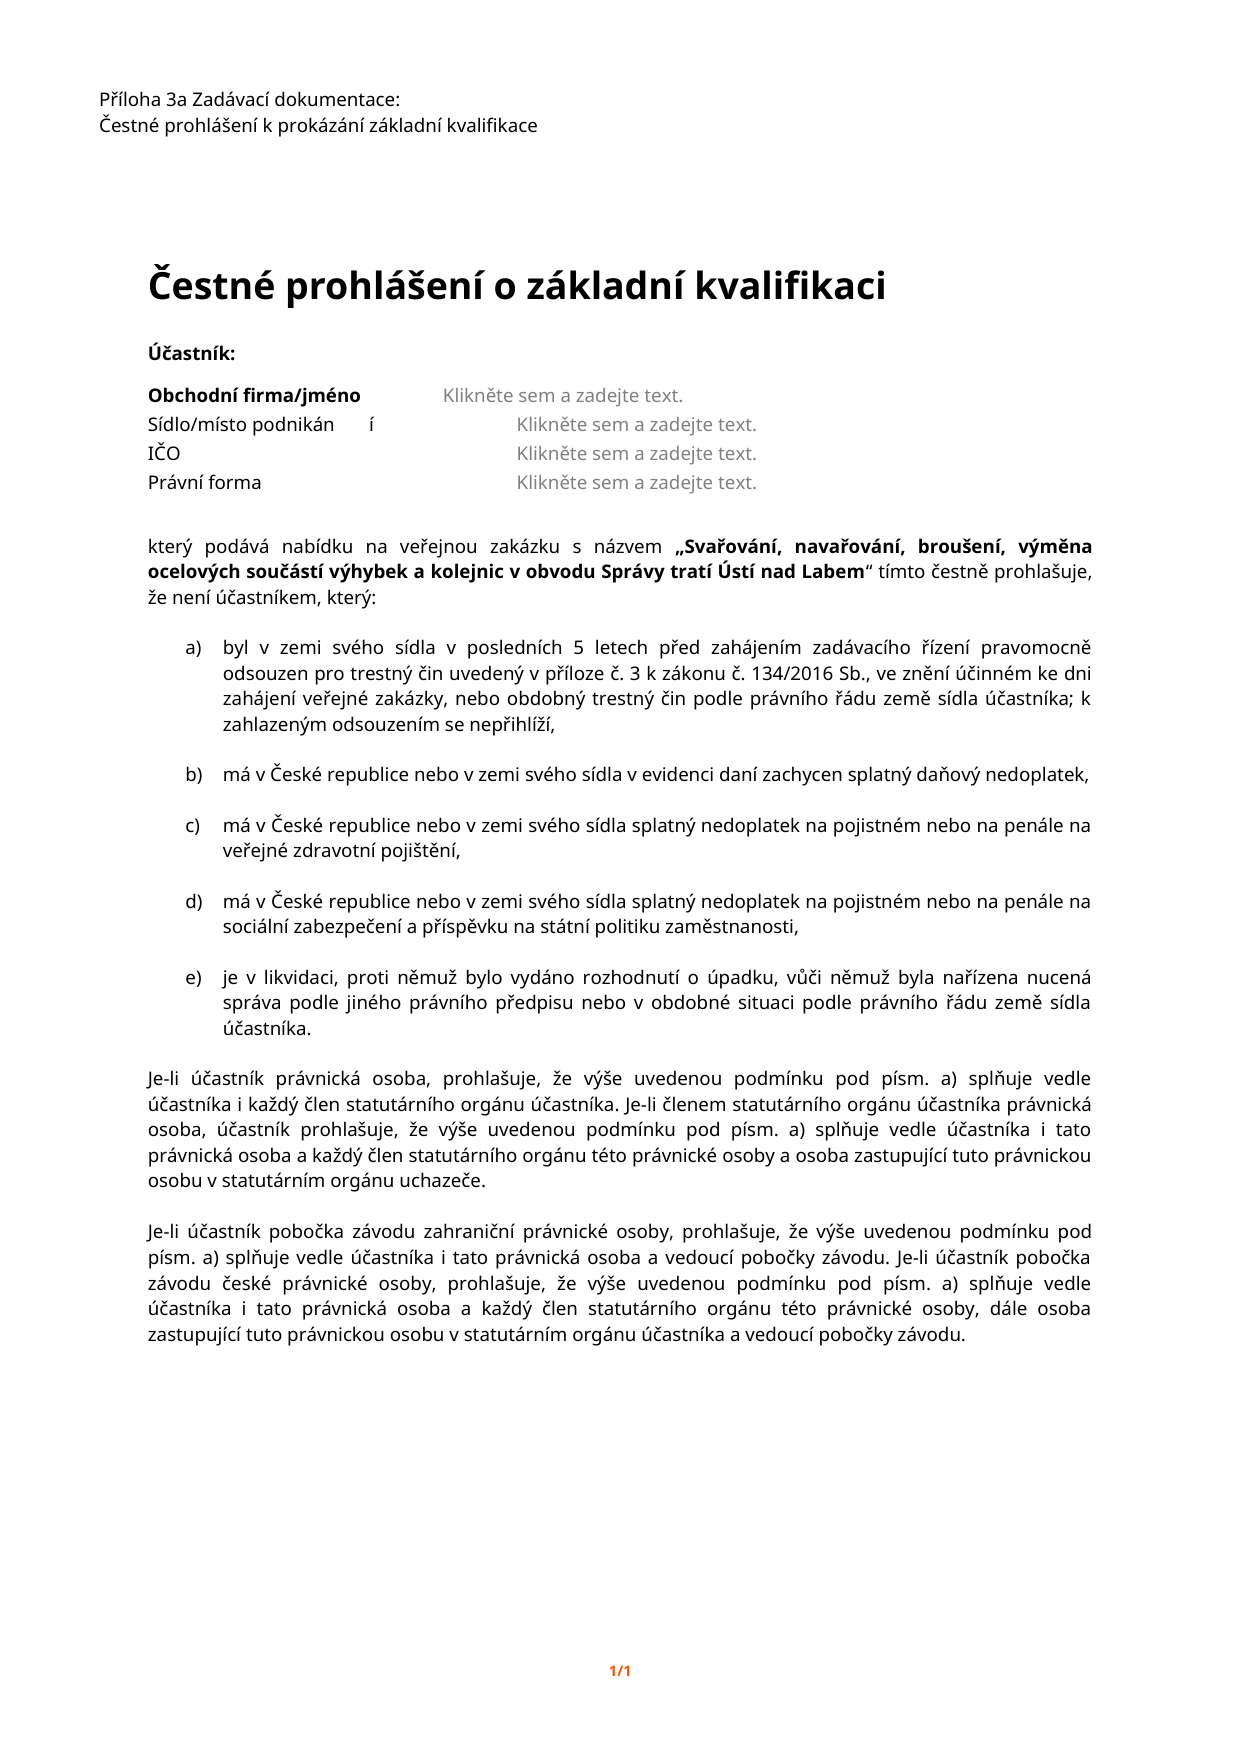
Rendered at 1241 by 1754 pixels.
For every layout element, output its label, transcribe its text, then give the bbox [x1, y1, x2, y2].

text IČO [148, 437, 1093, 466]
list má v České republice nebo v zemi svého sídla v evidenci daní zachycen splatný daňový nedoplatek, [185, 762, 1093, 787]
list byl v zemi svého sídla v posledních 5 letech před zahájením zadávacího řízení pravomocně odsouzen pro trestný čin uvedený v příloze č. 3 k zákonu č. 134/2016 Sb., ve znění účinném ke dni zahájení veřejné zakázky, nebo obdobný trestný čin podle právního řádu země sídla účastníka; k zahlazeným odsouzením se nepřihlíží, [185, 634, 1093, 737]
list je v likvidaci, proti němuž bylo vydáno rozhodnutí o úpadku, vůči němuž byla nařízena nucená správa podle jiného právního předpisu nebo v obdobné situaci podle právního řádu země sídla účastníka. [185, 964, 1093, 1041]
list má v České republice nebo v zemi svého sídla splatný nedoplatek na pojistném nebo na penále na sociální zabezpečení a příspěvku na státní politiku zaměstnanosti, [185, 888, 1093, 939]
text Sídlo/místo podnikán í [148, 408, 1093, 437]
text Je-li účastník pobočka závodu zahraniční právnické osoby, prohlašuje, že výše uvedenou podmínku pod písm. a) splňuje vedle účastníka i tato právnická osoba a vedoucí pobočky závodu. Je-li účastník pobočka závodu české právnické osoby, prohlašuje, že výše uvedenou podmínku pod písm. a) splňuje vedle účastníka i tato právnická osoba a každý člen statutárního orgánu této právnické osoby, dále osoba zastupující tuto právnickou osobu v statutárním orgánu účastníka a vedoucí pobočky závodu. [148, 1219, 1093, 1346]
text Účastník: [148, 336, 1093, 367]
text Je-li účastník právnická osoba, prohlašuje, že výše uvedenou podmínku pod písm. a) splňuje vedle účastníka i každý člen statutárního orgánu účastníka. Je-li členem statutárního orgánu účastníka právnická osoba, účastník prohlašuje, že výše uvedenou podmínku pod písm. a) splňuje vedle účastníka i tato právnická osoba a každý člen statutárního orgánu této právnické osoby a osoba zastupující tuto právnickou osobu v statutárním orgánu uchazeče. [148, 1066, 1093, 1193]
text Obchodní firma/jméno [148, 379, 1093, 408]
text který podává nabídku na veřejnou zakázku s názvem „Svařování, navařování, broušení, výměna ocelových součástí výhybek a kolejnic v obvodu Správy tratí Ústí nad Labem“ tímto čestně prohlašuje, že není účastníkem, který: [148, 533, 1093, 609]
title Čestné prohlášení o základní kvalifikaci [148, 259, 1093, 311]
list má v České republice nebo v zemi svého sídla splatný nedoplatek na pojistném nebo na penále na veřejné zdravotní pojištění, [185, 812, 1093, 863]
text Právní forma [148, 466, 1093, 495]
